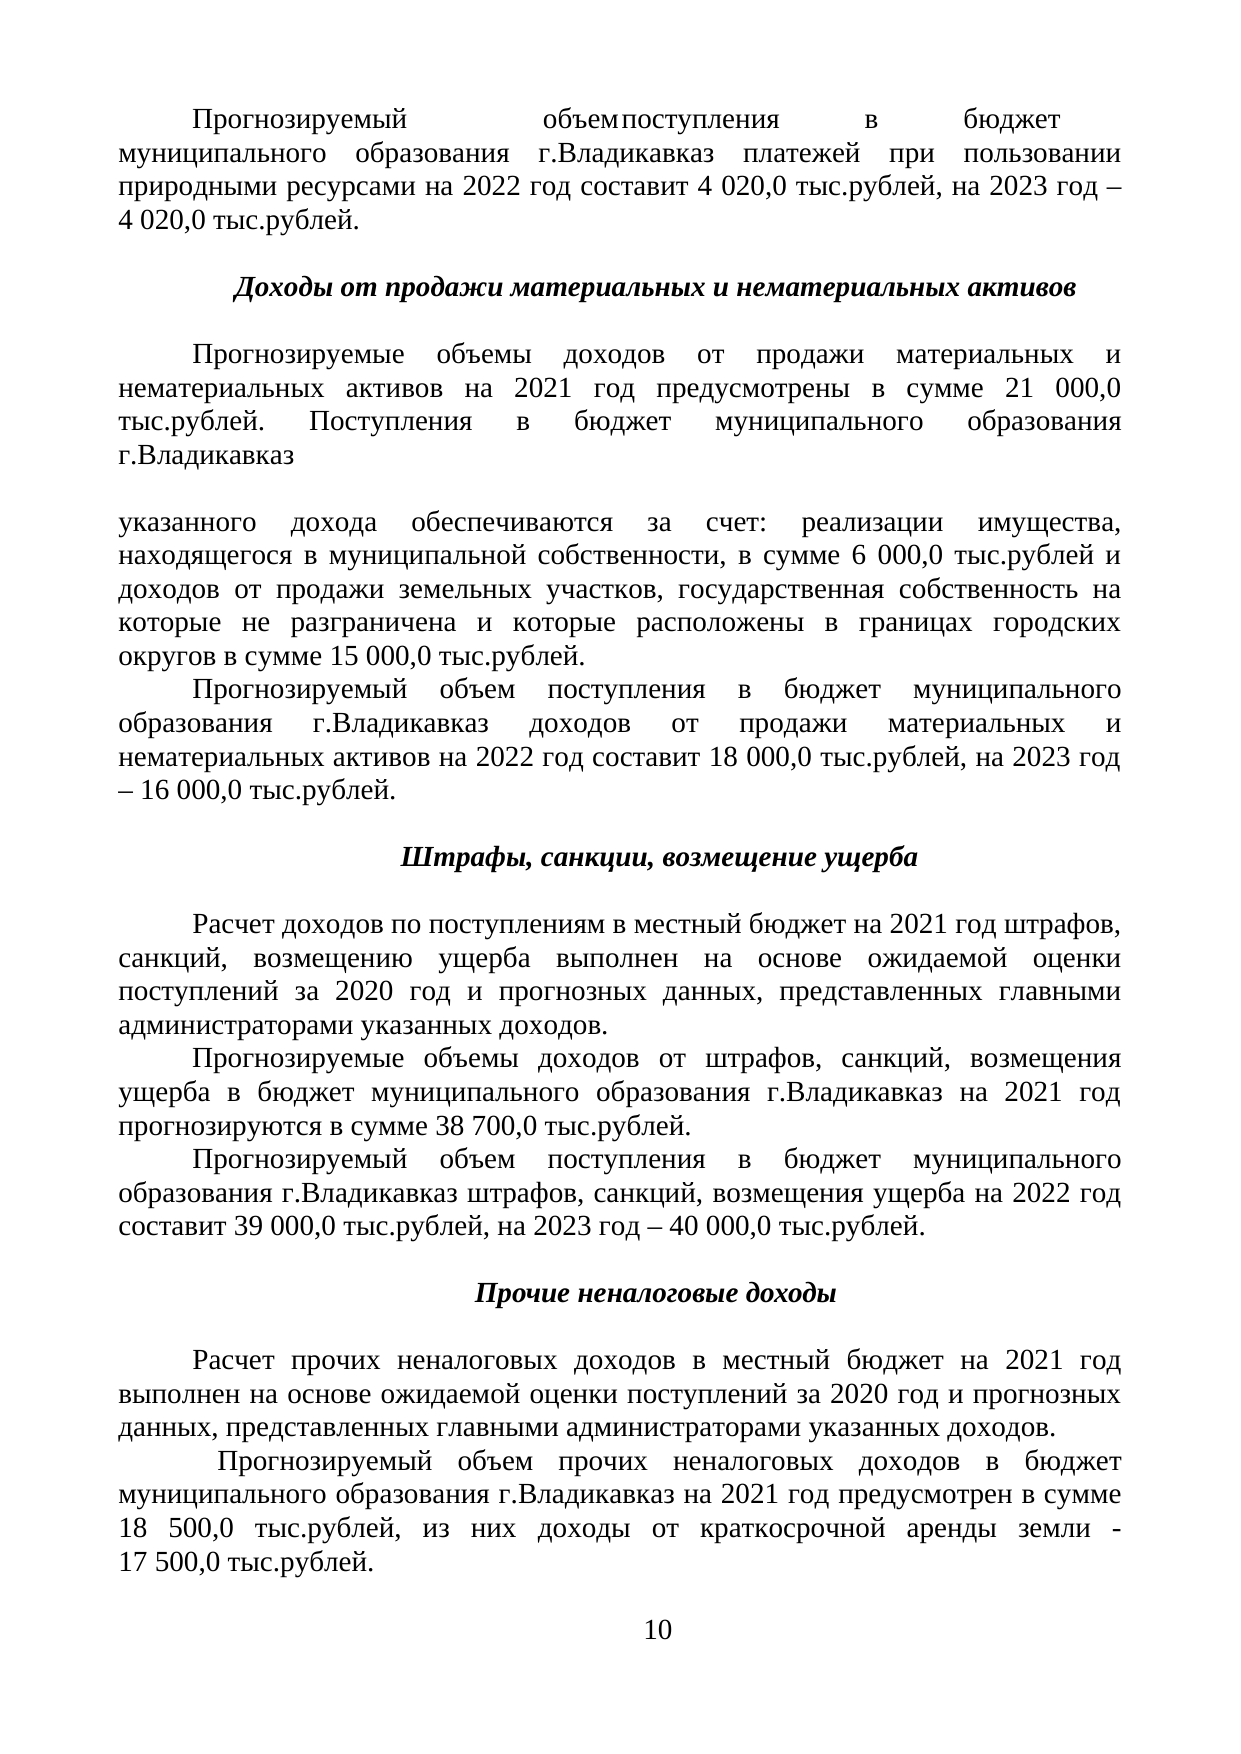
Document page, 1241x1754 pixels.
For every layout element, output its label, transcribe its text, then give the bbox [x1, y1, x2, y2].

text указанного дохода обеспечиваются за счет: реализации имущества, находящегося в муниципальной собственности, в сумме 6 000,0 тыс.рублей и доходов от продажи земельных участков, государственная собственность на которые не разграничена и которые расположены в границах городских округов в сумме 15 000,0 тыс.рублей. [118, 504, 1122, 672]
text Расчет прочих неналоговых доходов в местный бюджет на 2021 год выполнен на основе ожидаемой оценки поступлений за 2020 год и прогнозных данных, представленных главными администраторами указанных доходов. [118, 1342, 1122, 1443]
text Расчет доходов по поступлениям в местный бюджет на 2021 год штрафов, санкций, возмещению ущерба выполнен на основе ожидаемой оценки поступлений за 2020 год и прогнозных данных, представленных главными администраторами указанных доходов. [118, 906, 1122, 1041]
text Прогнозируемый объем поступления в бюджет муниципального образования г.Владикавказ доходов от продажи материальных и нематериальных активов на 2022 год составит 18 000,0 тыс.рублей, на 2023 год – 16 000,0 тыс.рублей. [118, 672, 1122, 806]
text Прогнозируемый объем прочих неналоговых доходов в бюджет муниципального образования г.Владикавказ на 2021 год предусмотрен в сумме 18 500,0 тыс.рублей, из них доходы от краткосрочной аренды земли - 17 500,0 тыс.рублей. [118, 1443, 1122, 1577]
text Прогнозируемые объемы доходов от продажи материальных и нематериальных активов на 2021 год предусмотрены в сумме 21 000,0 тыс.рублей. Поступления в бюджет муниципального образования г.Владикавказ [118, 336, 1122, 470]
text Прогнозируемый объем поступления в бюджет муниципального образования г.Владикавказ штрафов, санкций, возмещения ущерба на 2022 год составит 39 000,0 тыс.рублей, на 2023 год – 40 000,0 тыс.рублей. [118, 1141, 1122, 1242]
text Доходы от продажи материальных и нематериальных активов [118, 269, 1122, 303]
text Прогнозируемые объемы доходов от штрафов, санкций, возмещения ущерба в бюджет муниципального образования г.Владикавказ на 2021 год прогнозируются в сумме 38 700,0 тыс.рублей. [118, 1041, 1122, 1141]
text Штрафы, санкции, возмещение ущерба [118, 839, 1122, 873]
text Прогнозируемый объем поступления в бюджет муниципального образования г.Владикавказ платежей при пользовании природными ресурсами на 2022 год составит 4 020,0 тыс.рублей, на 2023 год – 4 020,0 тыс.рублей. [118, 101, 1122, 236]
text Прочие неналоговые доходы [118, 1275, 1122, 1309]
